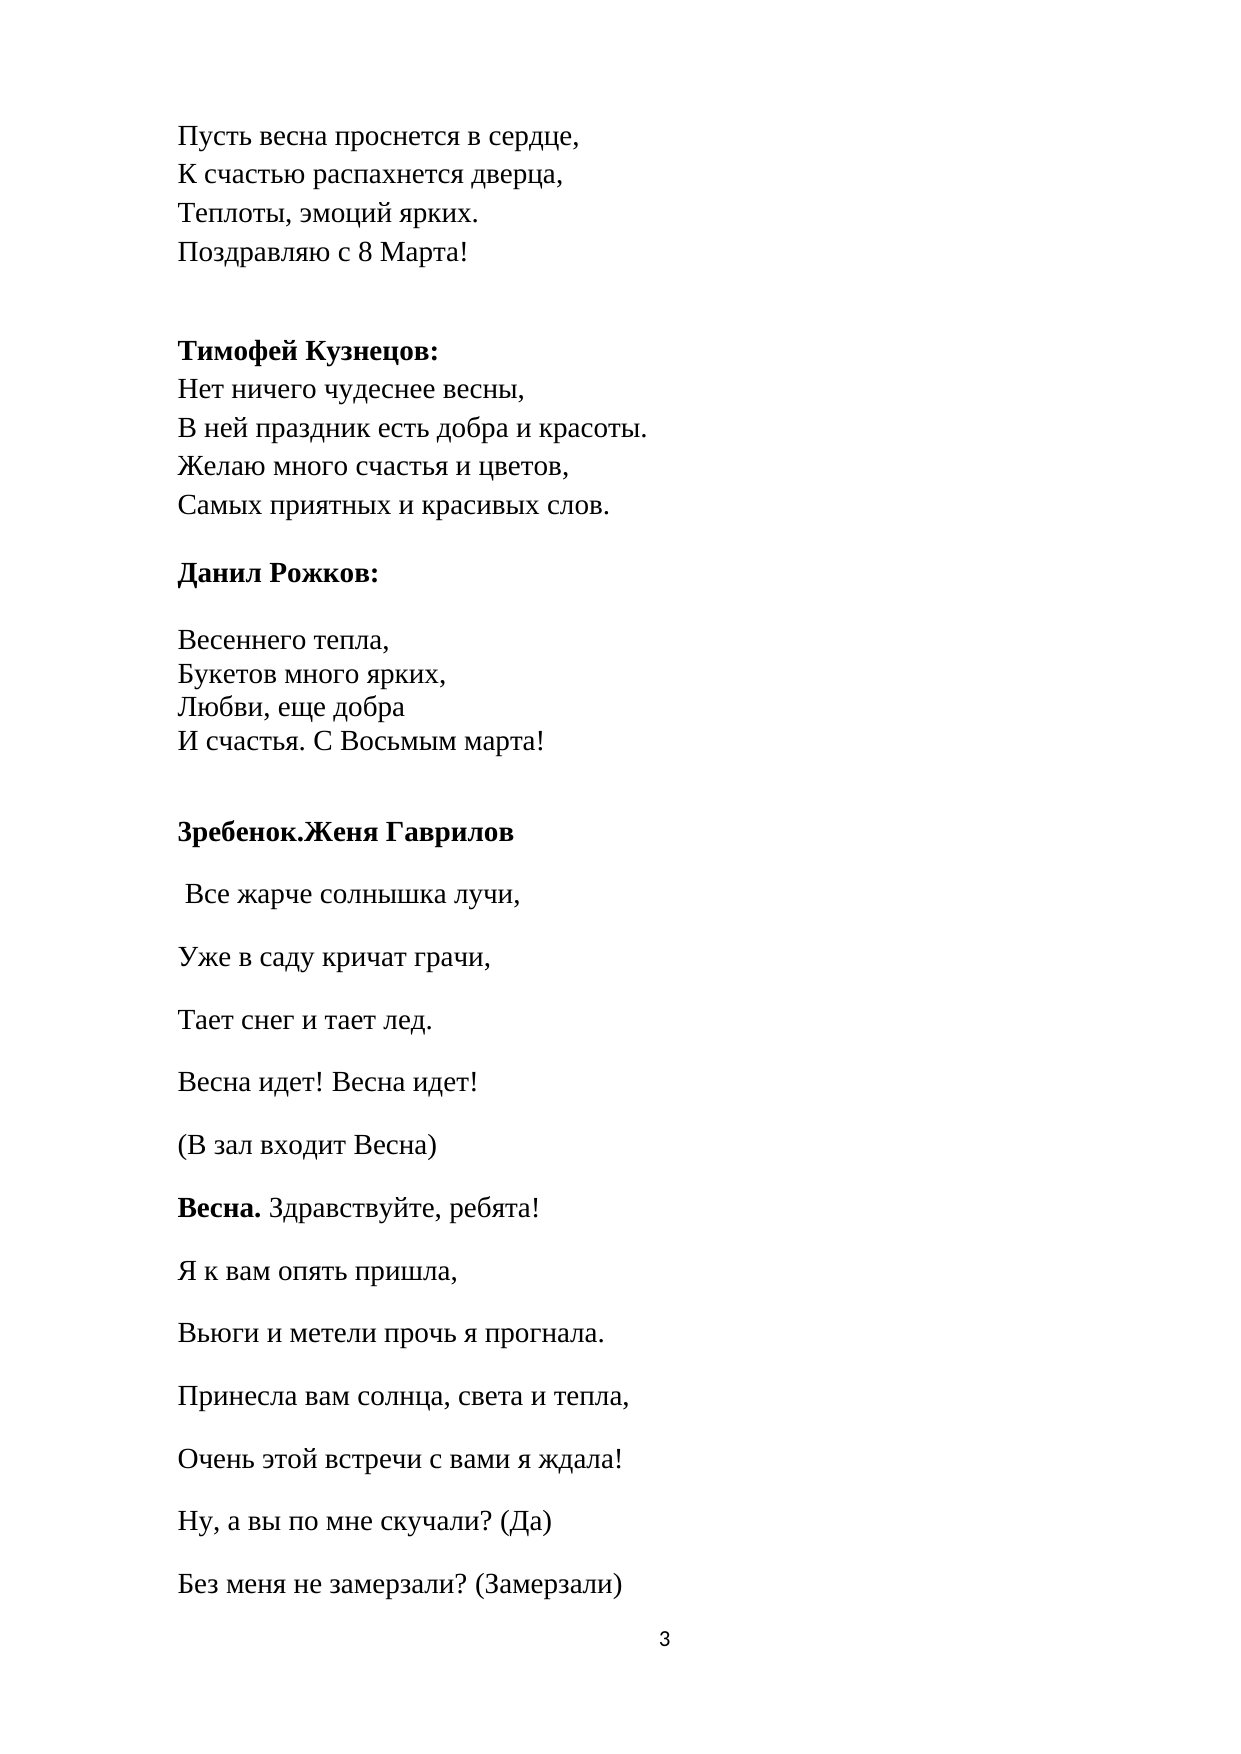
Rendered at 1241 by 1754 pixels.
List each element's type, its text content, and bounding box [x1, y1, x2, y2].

text Я к вам опять пришла, [177, 1253, 1152, 1286]
text Все жарче солнышка лучи, [177, 876, 1152, 910]
text Тимофей Кузнецов: Нет ничего чудеснее весны, В ней праздник есть добра и красоты. Желаю много счастья и цветов, Самых приятных и красивых слов. [177, 333, 1152, 521]
text Пусть весна проснется в сердце, К счастью распахнется дверца, Теплоты, эмоций ярких. Поздравляю с 8 Марта! [177, 118, 1152, 299]
text Тает снег и тает лед. [177, 1002, 1152, 1035]
text Весеннего тепла, Букетов много ярких, Любви, еще добра И счастья. С Восьмым марта! [177, 622, 1152, 784]
text Весна. Здравствуйте, ребята! [177, 1190, 1152, 1223]
text Данил Рожков: [177, 555, 1152, 588]
text Ну, а вы по мне скучали? (Да) [177, 1503, 1152, 1537]
text 3ребенок.Женя Гаврилов [177, 814, 1152, 847]
text Принесла вам солнца, света и тепла, [177, 1378, 1152, 1412]
text Весна идет! Весна идет! [177, 1064, 1152, 1098]
text Уже в саду кричат грачи, [177, 939, 1152, 973]
text Очень этой встречи с вами я ждала! [177, 1441, 1152, 1474]
text Без меня не замерзали? (Замерзали) [177, 1566, 1152, 1600]
text (В зал входит Весна) [177, 1127, 1152, 1161]
text Вьюги и метели прочь я прогнала. [177, 1315, 1152, 1349]
